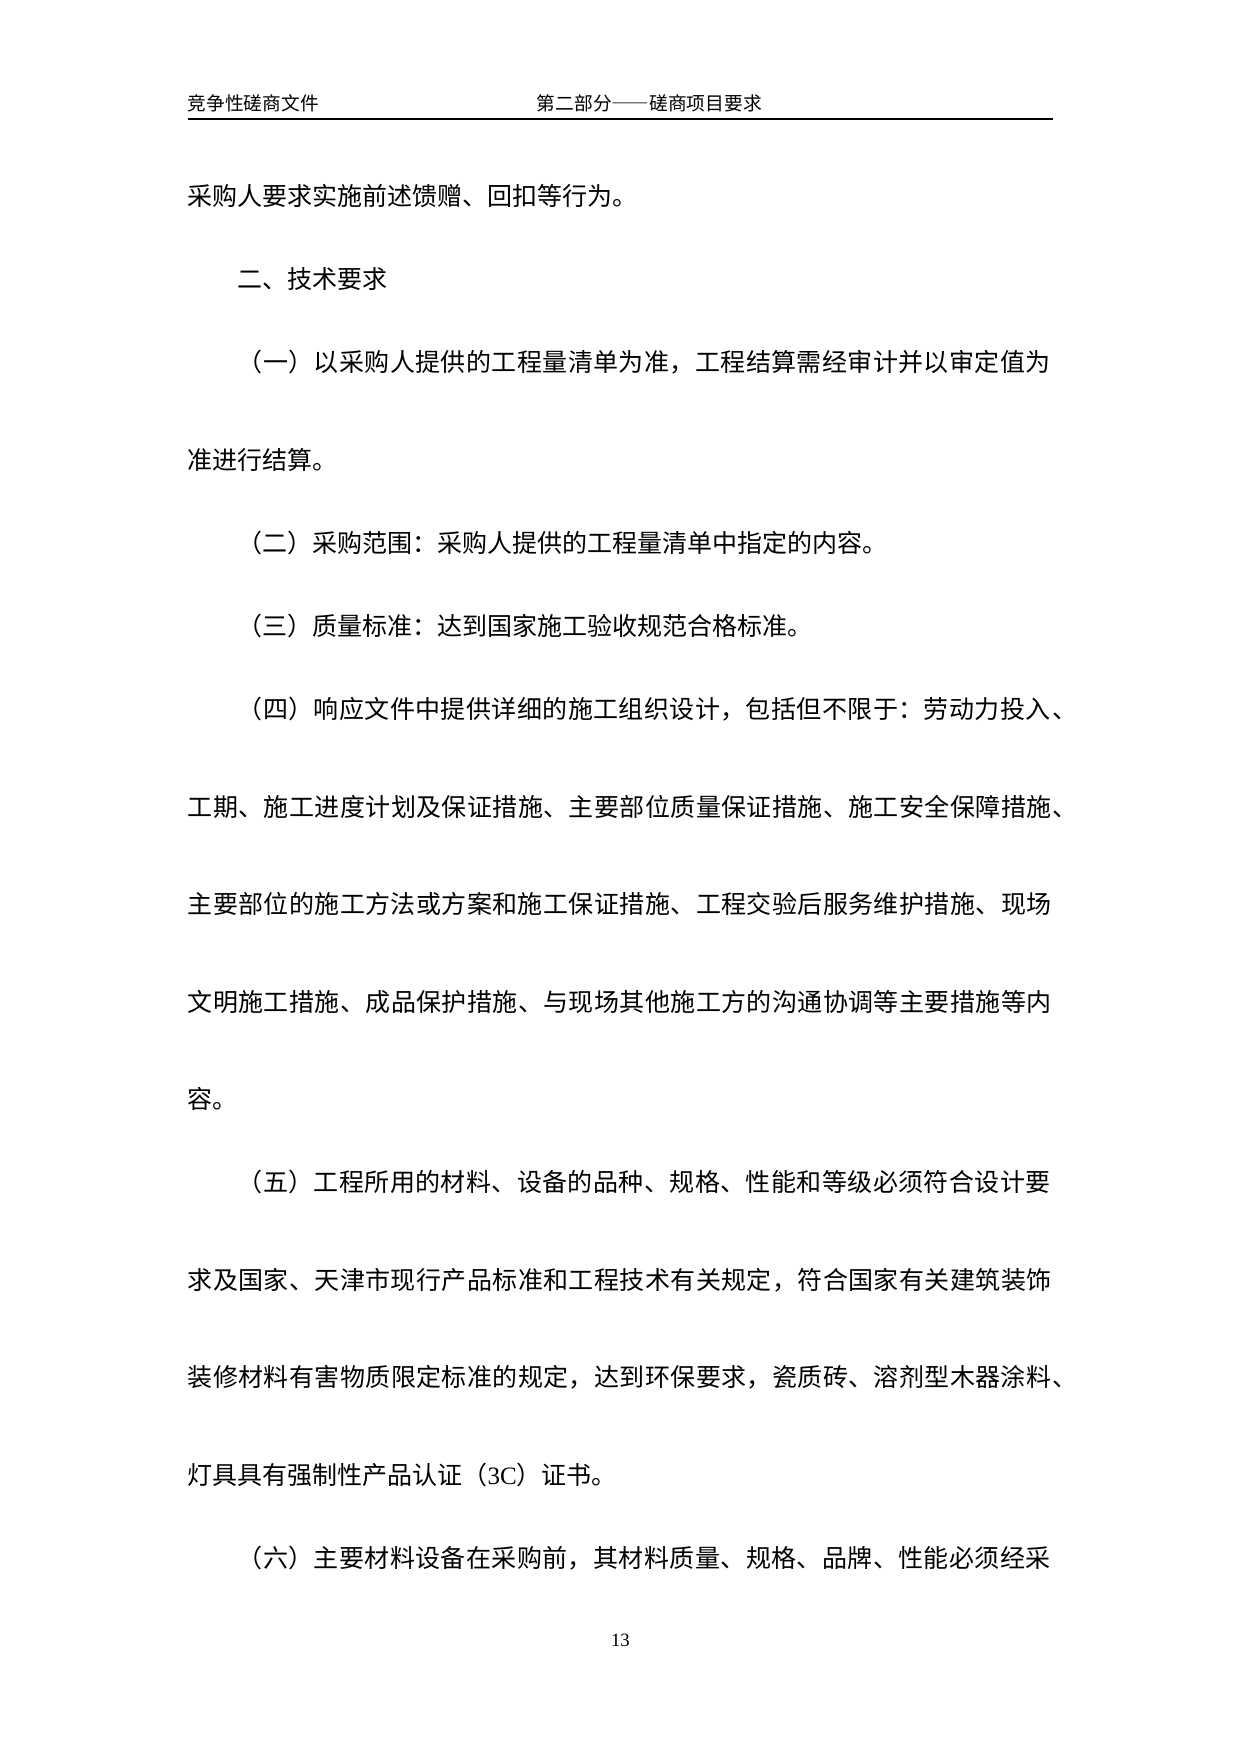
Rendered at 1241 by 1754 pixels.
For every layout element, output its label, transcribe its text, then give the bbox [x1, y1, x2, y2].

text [187, 1524, 1053, 1589]
text （一）以采购人提供的工程量清单为准，工程结算需经审计并以审定值为准进行结算。 [187, 328, 1053, 491]
text （三）质量标准：达到国家施工验收规范合格标准。 [187, 592, 1053, 657]
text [187, 162, 1053, 227]
text （四）响应文件中提供详细的施工组织设计，包括但不限于：劳动力投入、工期、施工进度计划及保证措施、主要部位质量保证措施、施工安全保障措施、主要部位的施工方法或方案和施工保证措施、工程交验后服务维护措施、现场文明施工措施、成品保护措施、与现场其他施工方的沟通协调等主要措施等内容。 [187, 675, 1053, 1130]
text （二）采购范围：采购人提供的工程量清单中指定的内容。 [187, 509, 1053, 574]
text 二、技术要求 [187, 245, 1053, 310]
text （五）工程所用的材料、设备的品种、规格、性能和等级必须符合设计要求及国家、天津市现行产品标准和工程技术有关规定，符合国家有关建筑装饰装修材料有害物质限定标准的规定，达到环保要求，瓷质砖、溶剂型木器涂料、灯具具有强制性产品认证（3C）证书。 [187, 1148, 1053, 1506]
